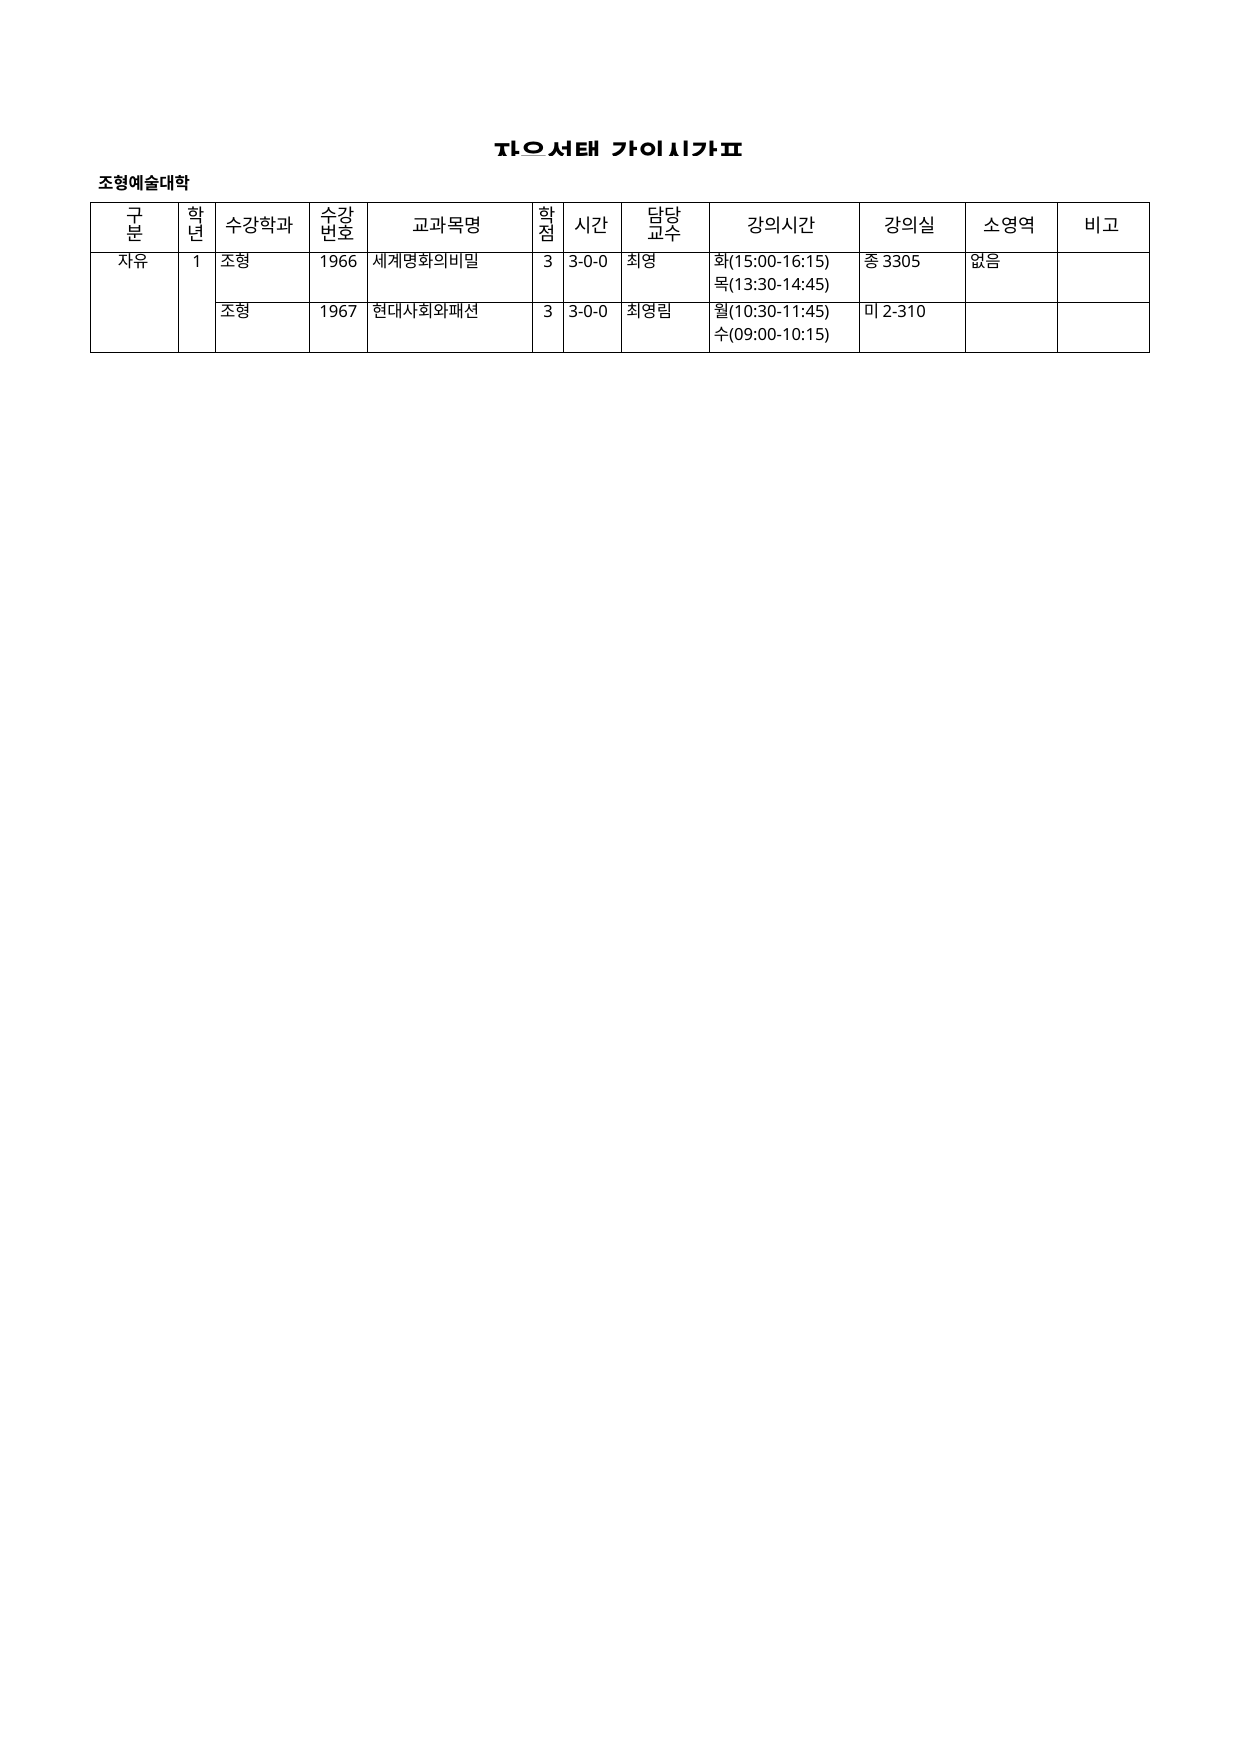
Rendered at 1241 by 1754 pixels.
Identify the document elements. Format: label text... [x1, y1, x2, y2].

table_header 담당 교수 [622, 203, 709, 252]
table_cell 3-0-0 [564, 253, 621, 302]
table_header 수강학과 [216, 203, 309, 252]
table_cell 1966 [310, 253, 367, 302]
text 조형예술대학 [98, 171, 1161, 194]
table_cell 3-0-0 [564, 303, 621, 352]
table_cell 3 [533, 303, 563, 352]
table_cell 세계명화의비밀 [368, 253, 532, 302]
table_cell 종3305 [860, 253, 965, 302]
table_cell 월(10:30-11:45) 수(09:00-10:15) [710, 303, 859, 352]
table_cell [179, 303, 215, 352]
table_cell [1058, 253, 1149, 302]
table_cell 최영 [622, 253, 709, 302]
table_cell 1 [179, 253, 215, 302]
table_cell 화(15:00-16:15) 목(13:30-14:45) [710, 253, 859, 302]
table_cell 1967 [310, 303, 367, 352]
table_header 강의실 [860, 203, 965, 252]
table_header 학 점 [533, 203, 563, 252]
table_cell [966, 303, 1057, 352]
table_header 교과목명 [368, 203, 532, 252]
table_header 수강 번호 [310, 203, 367, 252]
table_cell 미2-310 [860, 303, 965, 352]
table_header 소영역 [966, 203, 1057, 252]
table_header 강의시간 [710, 203, 859, 252]
table_cell 조형 [216, 253, 309, 302]
table_header 시간 [564, 203, 621, 252]
table_cell 현대사회와패션 [368, 303, 532, 352]
table_header 학 년 [179, 203, 215, 252]
table_cell 3 [533, 253, 563, 302]
table_cell 조형 [216, 303, 309, 352]
table_header 비고 [1058, 203, 1149, 252]
table_cell [1058, 303, 1149, 352]
table_cell [91, 303, 178, 352]
table_cell 없음 [966, 253, 1057, 302]
table_cell 자유 [91, 253, 178, 302]
table_header 구 분 [91, 203, 178, 252]
table_cell 최영림 [622, 303, 709, 352]
